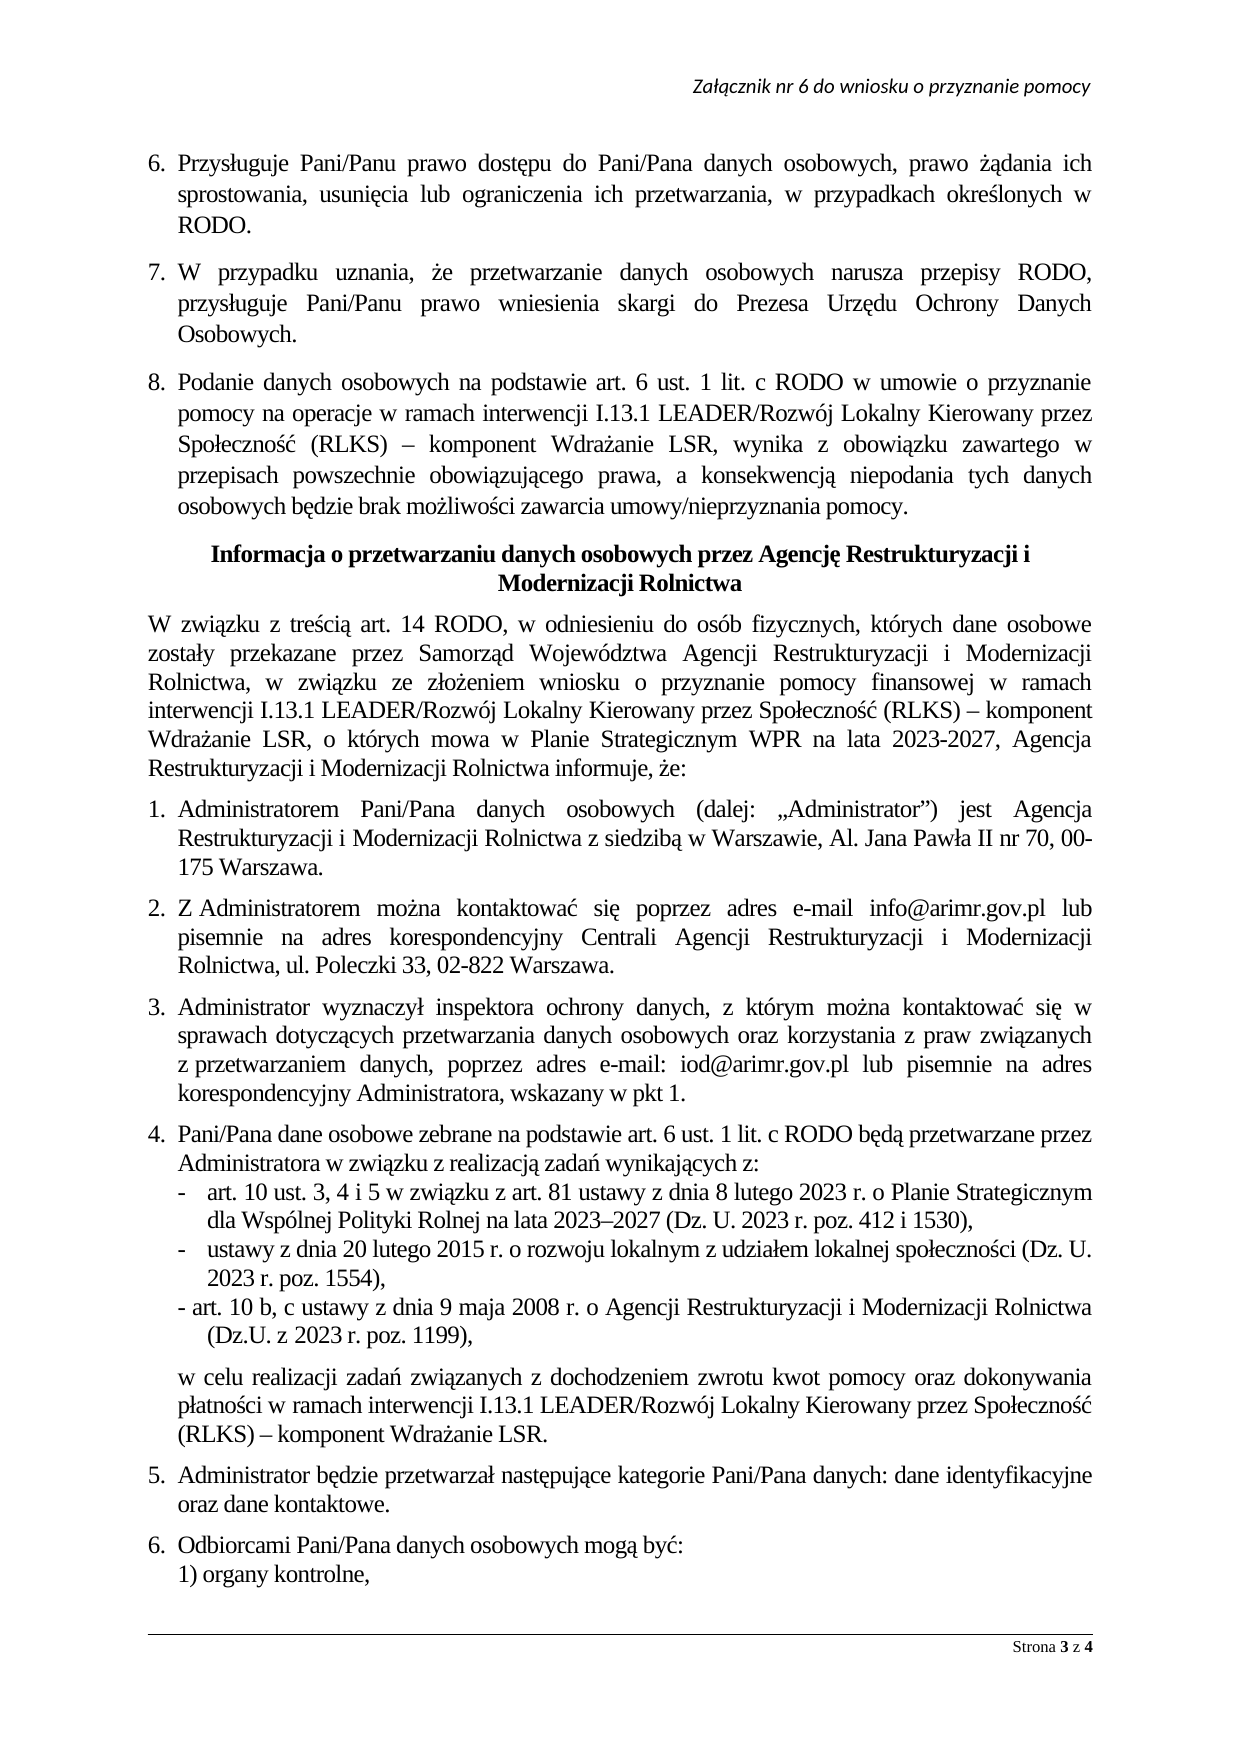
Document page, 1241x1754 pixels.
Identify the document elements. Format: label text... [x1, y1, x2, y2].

text w celu realizacji zadań związanych z dochodzeniem zwrotu kwot pomocy oraz dokonywania płatności w ramach interwencji I.13.1 LEADER/Rozwój Lokalny Kierowany przez Społeczność (RLKS) – komponent Wdrażanie LSR. [177, 1362, 1093, 1448]
list Z Administratorem można kontaktować się poprzez adres e-mail info@arimr.gov.pl lub pisemnie na adres korespondencyjny Centrali Agencji Restrukturyzacji i Modernizacji Rolnictwa, ul. Poleczki 33, 02-822 Warszawa. [148, 893, 1093, 979]
text - ustawy z dnia 20 lutego 2015 r. o rozwoju lokalnym z udziałem lokalnej społeczności (Dz. U. 2023 r. poz. 1554), [177, 1234, 1093, 1292]
text W związku z treścią art. 14 RODO, w odniesieniu do osób fizycznych, których dane osobowe zostały przekazane przez Samorząd Województwa Agencji Restrukturyzacji i Modernizacji Rolnictwa, w związku ze złożeniem wniosku o przyznanie pomocy finansowej w ramach interwencji I.13.1 LEADER/Rozwój Lokalny Kierowany przez Społeczność (RLKS) – komponent Wdrażanie LSR, o których mowa w Planie Strategicznym WPR na lata 2023-2027, Agencja Restrukturyzacji i Modernizacji Rolnictwa informuje, że: [148, 609, 1093, 782]
text - art. 10 b, c ustawy z dnia 9 maja 2008 r. o Agencji Restrukturyzacji i Modernizacji Rolnictwa (Dz.U. z 2023 r. poz. 1199), [177, 1292, 1093, 1349]
list Podanie danych osobowych na podstawie art. 6 ust. 1 lit. c RODO w umowie o przyznanie pomocy na operacje w ramach interwencji I.13.1 LEADER/Rozwój Lokalny Kierowany przez Społeczność (RLKS) – komponent Wdrażanie LSR, wynika z obowiązku zawartego w przepisach powszechnie obowiązującego prawa, a konsekwencją niepodania tych danych osobowych będzie brak możliwości zawarcia umowy/nieprzyznania pomocy. [148, 367, 1093, 520]
list Odbiorcami Pani/Pana danych osobowych mogą być: [148, 1530, 1093, 1559]
list Pani/Pana dane osobowe zebrane na podstawie art. 6 ust. 1 lit. c RODO będą przetwarzane przez Administratora w związku z realizacją zadań wynikających z: [148, 1119, 1093, 1177]
list Administrator wyznaczył inspektora ochrony danych, z którym można kontaktować się w sprawach dotyczących przetwarzania danych osobowych oraz korzystania z praw związanych z przetwarzaniem danych, poprzez adres e-mail: iod@arimr.gov.pl lub pisemnie na adres korespondencyjny Administratora, wskazany w pkt 1. [148, 992, 1093, 1107]
list W przypadku uznania, że przetwarzanie danych osobowych narusza przepisy RODO, przysługuje Pani/Panu prawo wniesienia skargi do Prezesa Urzędu Ochrony Danych Osobowych. [148, 257, 1093, 348]
list Administratorem Pani/Pana danych osobowych (dalej: „Administrator”) jest Agencja Restrukturyzacji i Modernizacji Rolnictwa z siedzibą w Warszawie, Al. Jana Pawła II nr 70, 00-175 Warszawa. [148, 794, 1093, 880]
text - art. 10 ust. 3, 4 i 5 w związku z art. 81 ustawy z dnia 8 lutego 2023 r. o Planie Strategicznym dla Wspólnej Polityki Rolnej na lata 2023–2027 (Dz. U. 2023 r. poz. 412 i 1530), [177, 1177, 1093, 1234]
text 1) organy kontrolne, [148, 1559, 1093, 1588]
list Przysługuje Pani/Panu prawo dostępu do Pani/Pana danych osobowych, prawo żądania ich sprostowania, usunięcia lub ograniczenia ich przetwarzania, w przypadkach określonych w RODO. [148, 148, 1093, 238]
list Administrator będzie przetwarzał następujące kategorie Pani/Pana danych: dane identyfikacyjne oraz dane kontaktowe. [148, 1460, 1093, 1518]
text Informacja o przetwarzaniu danych osobowych przez Agencję Restrukturyzacji i Modernizacji Rolnictwa [148, 539, 1093, 597]
